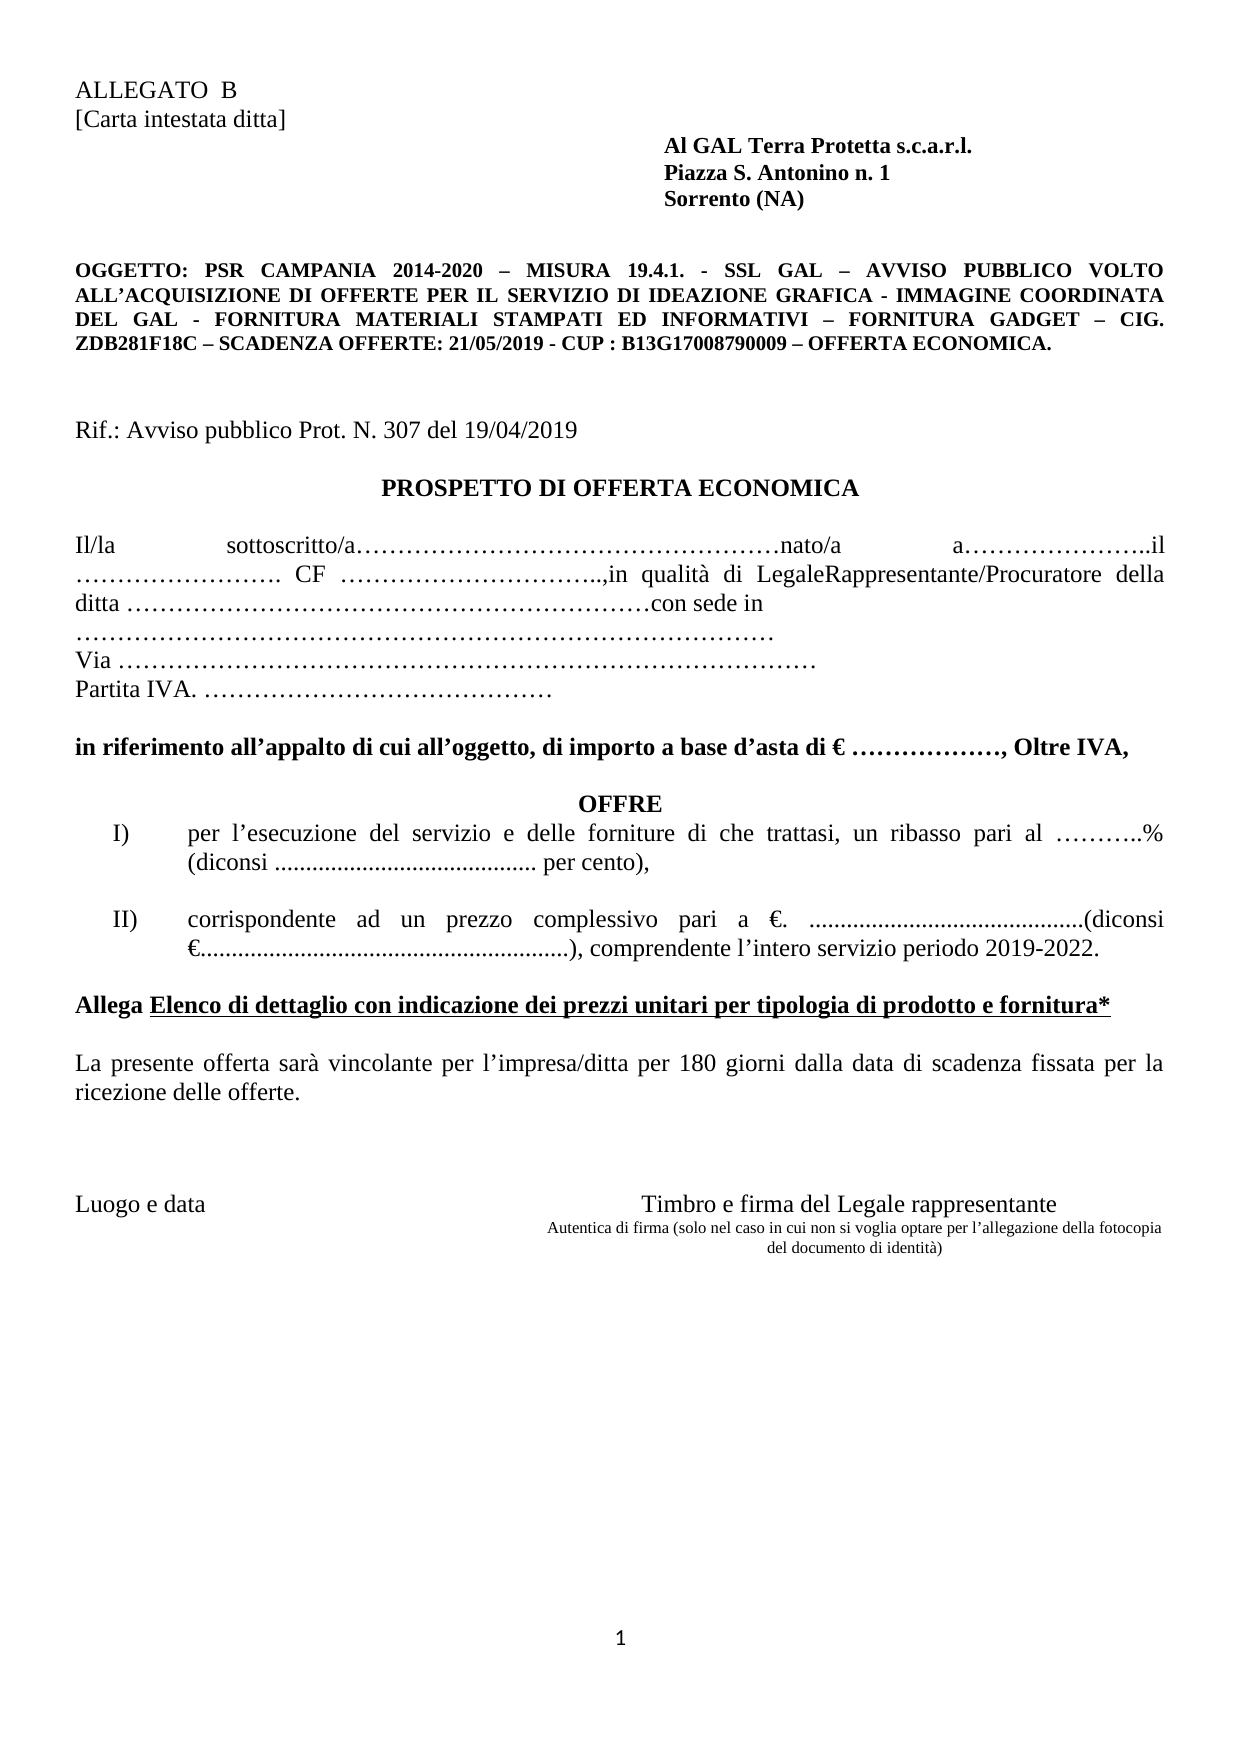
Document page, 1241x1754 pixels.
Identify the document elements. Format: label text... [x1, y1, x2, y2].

text Via ………………………………………………………………………… [75, 646, 1165, 674]
text Allega Elenco di dettaglio con indicazione dei prezzi unitari per tipologia di prodotto e fornitura* [75, 991, 1165, 1019]
text Il/la sottoscritto/a……………………………………………nato/a a…………………..il ……………………. CF …………………………..,in qualità di LegaleRappresentante/Procuratore della ditta ………………………………………………………con sede in [75, 531, 1165, 617]
text Autentica di firma (solo nel caso in cui non si voglia optare per l’allegazione della fotocopia del documento di identità) [544, 1218, 1165, 1257]
text Luogo e data Timbro e firma del Legale rappresentante [75, 1189, 1165, 1218]
list corrispondente ad un prezzo complessivo pari a €. ............................................(diconsi €...........................................................), comprendente l’intero servizio periodo 2019-2022. [112, 904, 1165, 962]
text OFFRE [75, 789, 1165, 818]
text ………………………………………………………………………… [75, 617, 1165, 646]
text Sorrento (NA) [75, 185, 1165, 212]
text Partita IVA. …………………………………… [75, 674, 1165, 703]
text Rif.: Avviso pubblico Prot. N. 307 del 19/04/2019 [75, 416, 1165, 444]
text Al GAL Terra Protetta s.c.a.r.l. [75, 132, 1165, 159]
text ALLEGATO B [75, 75, 1165, 104]
text OGGETTO: PSR CAMPANIA 2014-2020 – MISURA 19.4.1. - SSL GAL – AVVISO PUBBLICO VOLTO ALL’ACQUISIZIONE DI OFFERTE PER IL SERVIZIO DI IDEAZIONE GRAFICA - IMMAGINE COORDINATA DEL GAL - FORNITURA MATERIALI STAMPATI ED INFORMATIVI – FORNITURA GADGET – CIG. ZDB281F18C – SCADENZA OFFERTE: 21/05/2019 - CUP : B13G17008790009 – OFFERTA ECONOMICA. [75, 258, 1165, 355]
text Piazza S. Antonino n. 1 [75, 159, 1165, 185]
text La presente offerta sarà vincolante per l’impresa/ditta per 180 giorni dalla data di scadenza fissata per la ricezione delle offerte. [75, 1048, 1165, 1106]
list per l’esecuzione del servizio e delle forniture di che trattasi, un ribasso pari al ………..% (diconsi .......................................... per cento), [112, 818, 1165, 876]
text [Carta intestata ditta] [75, 104, 1165, 132]
text in riferimento all’appalto di cui all’oggetto, di importo a base d’asta di € ………………, Oltre IVA, [75, 732, 1165, 761]
text PROSPETTO DI OFFERTA ECONOMICA [75, 473, 1165, 502]
